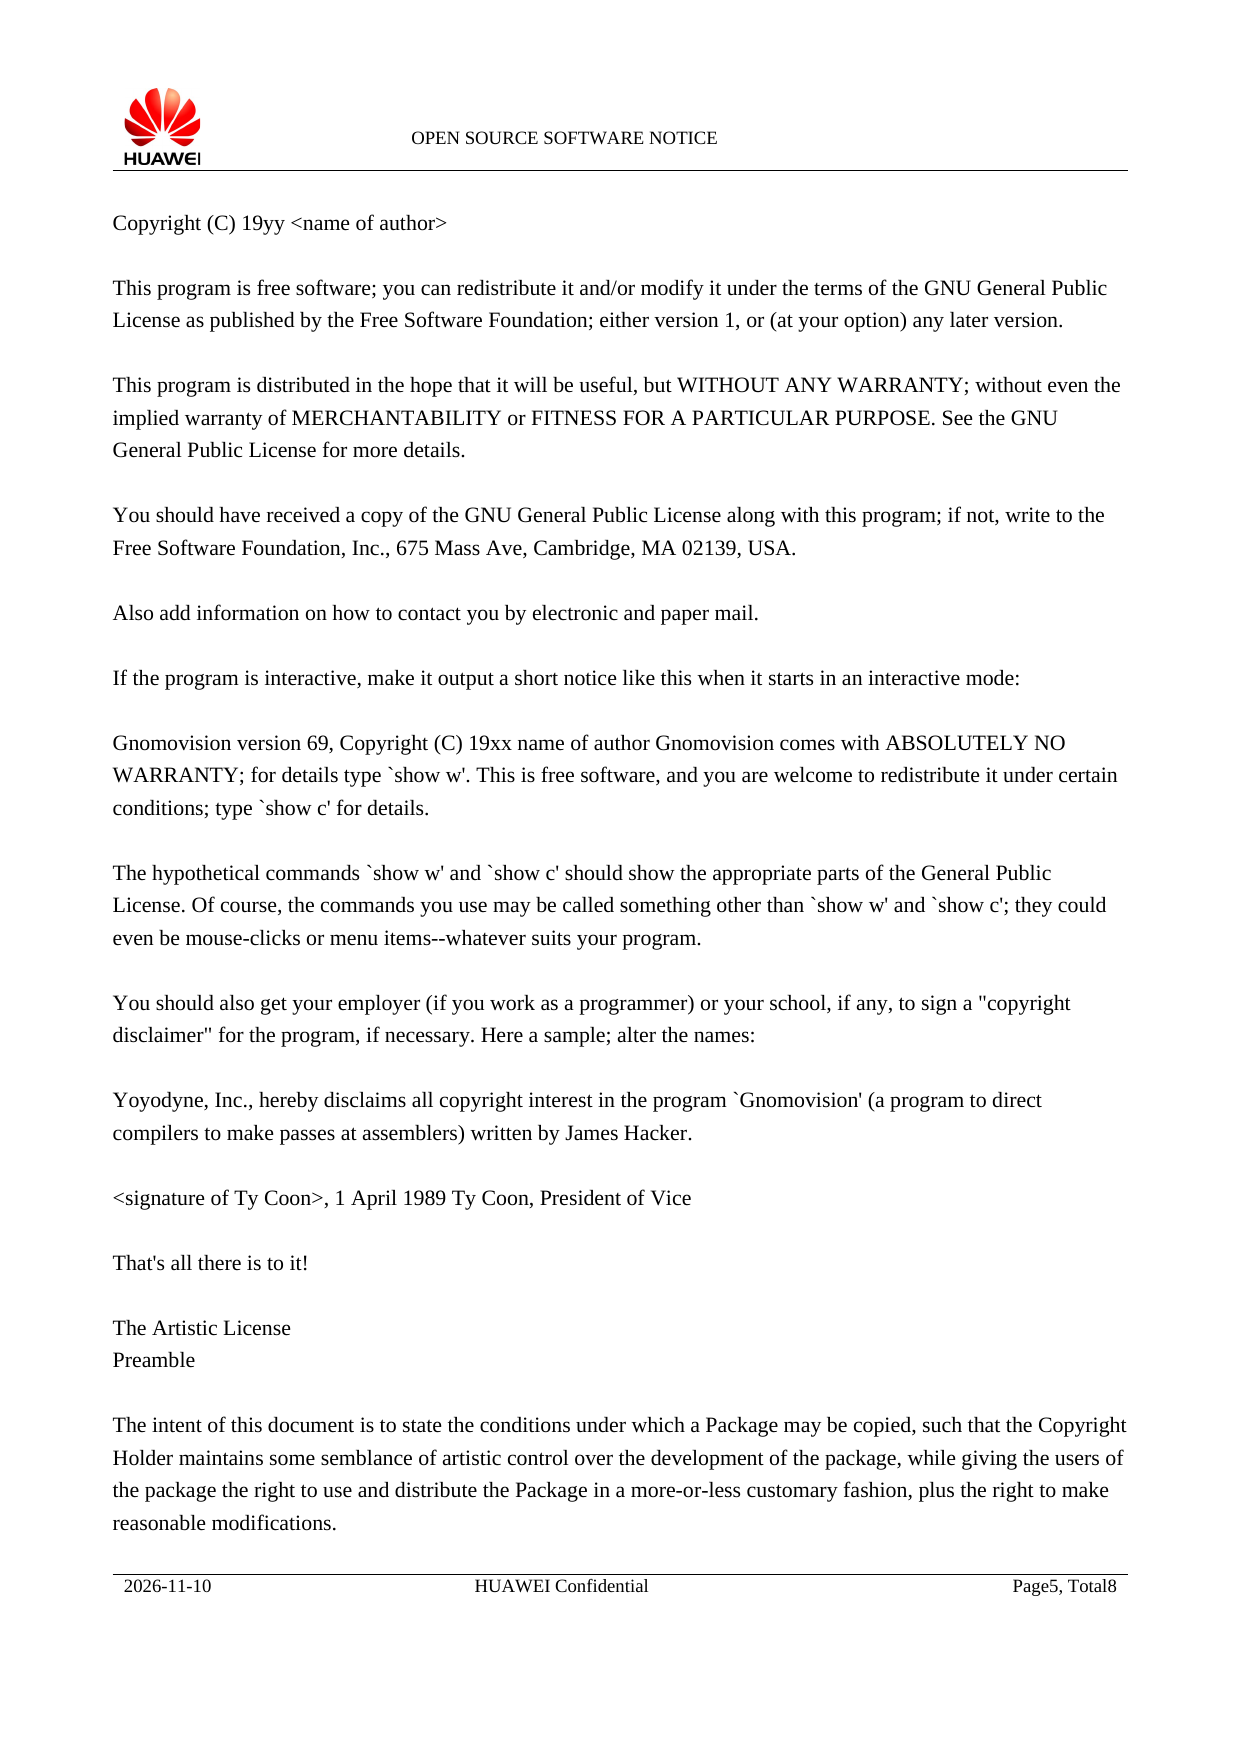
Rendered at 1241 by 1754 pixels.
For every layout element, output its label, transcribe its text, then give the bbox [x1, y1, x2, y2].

picture [124, 88, 201, 165]
